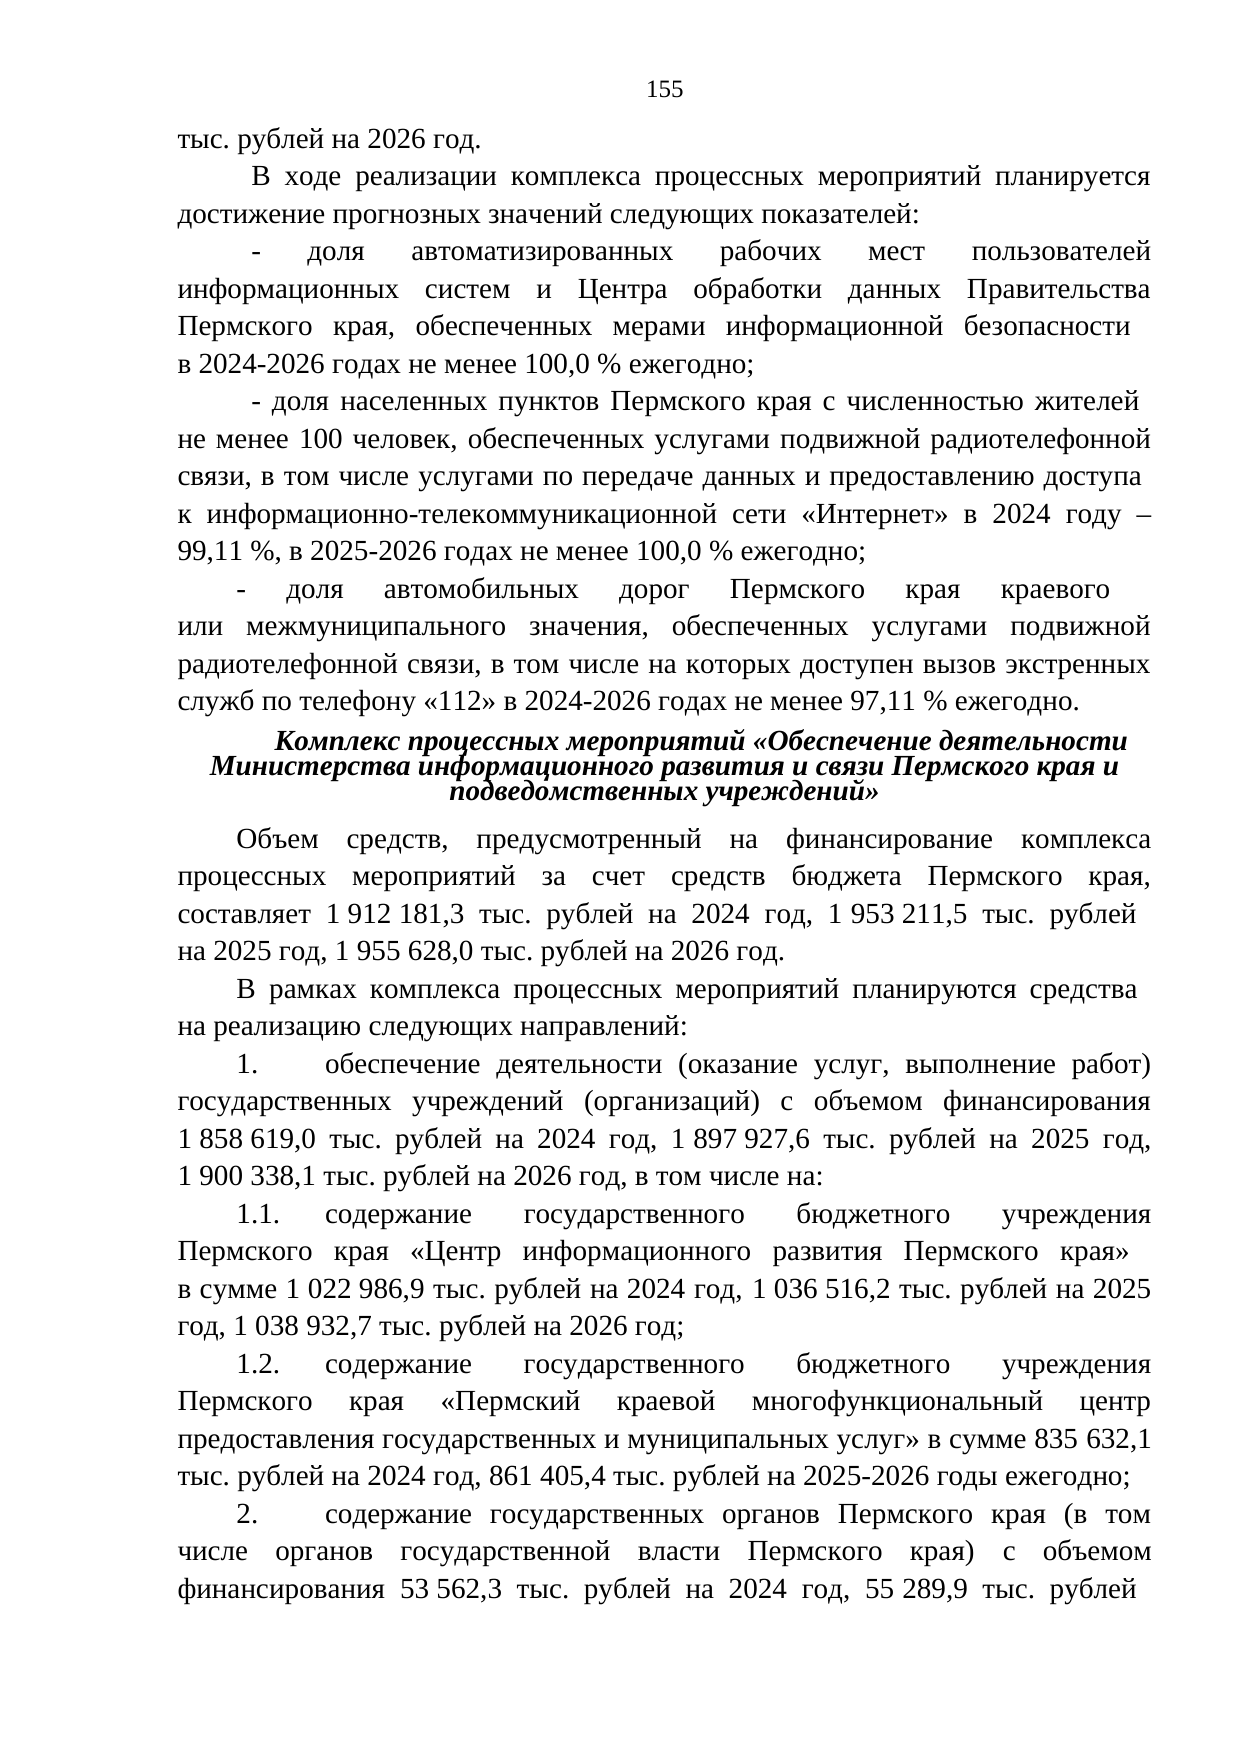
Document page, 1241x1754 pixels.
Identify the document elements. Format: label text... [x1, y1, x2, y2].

text В рамках комплекса процессных мероприятий планируются средства на реализацию следующих направлений: [177, 968, 1152, 1043]
text Объем средств, предусмотренный на финансирование комплекса процессных мероприятий за счет средств бюджета Пермского края, составляет 1 912 181,3 тыс. рублей на 2024 год, 1 953 211,5 тыс. рублей на 2025 год, 1 955 628,0 тыс. рублей на 2026 год. [177, 818, 1152, 968]
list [177, 1493, 1152, 1606]
list обеспечение деятельности (оказание услуг, выполнение работ) государственных учреждений (организаций) с объемом финансирования 1 858 619,0 тыс. рублей на 2024 год, 1 897 927,6 тыс. рублей на 2025 год, 1 900 338,1 тыс. рублей на 2026 год, в том числе на: [177, 1043, 1152, 1193]
text - доля населенных пунктов Пермского края с численностью жителей не менее 100 человек, обеспеченных услугами подвижной радиотелефонной связи, в том числе услугами по передаче данных и предоставлению доступа к информационно-телекоммуникационной сети «Интернет» в 2024 году – 99,11 %, в 2025-2026 годах не менее 100,0 % ежегодно; [177, 381, 1152, 568]
text - доля автомобильных дорог Пермского края краевого или межмуниципального значения, обеспеченных услугами подвижной радиотелефонной связи, в том числе на которых доступен вызов экстренных служб по телефону «112» в 2024-2026 годах не менее 97,11 % ежегодно. [177, 568, 1152, 718]
list содержание государственного бюджетного учреждения Пермского края «Пермский краевой многофункциональный центр предоставления государственных и муниципальных услуг» в сумме 835 632,1 тыс. рублей на 2024 год, 861 405,4 тыс. рублей на 2025-2026 годы ежегодно; [177, 1343, 1152, 1493]
text Комплекс процессных мероприятий «Обеспечение деятельности Министерства информационного развития и связи Пермского края и подведомственных учреждений» [177, 731, 1152, 806]
text - доля автоматизированных рабочих мест пользователей информационных систем и Центра обработки данных Правительства Пермского края, обеспеченных мерами информационной безопасности в 2024-2026 годах не менее 100,0 % ежегодно; [177, 231, 1152, 381]
text В ходе реализации комплекса процессных мероприятий планируется достижение прогнозных значений следующих показателей: [177, 156, 1152, 231]
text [177, 118, 1152, 156]
list содержание государственного бюджетного учреждения Пермского края «Центр информационного развития Пермского края» в сумме 1 022 986,9 тыс. рублей на 2024 год, 1 036 516,2 тыс. рублей на 2025 год, 1 038 932,7 тыс. рублей на 2026 год; [177, 1193, 1152, 1343]
